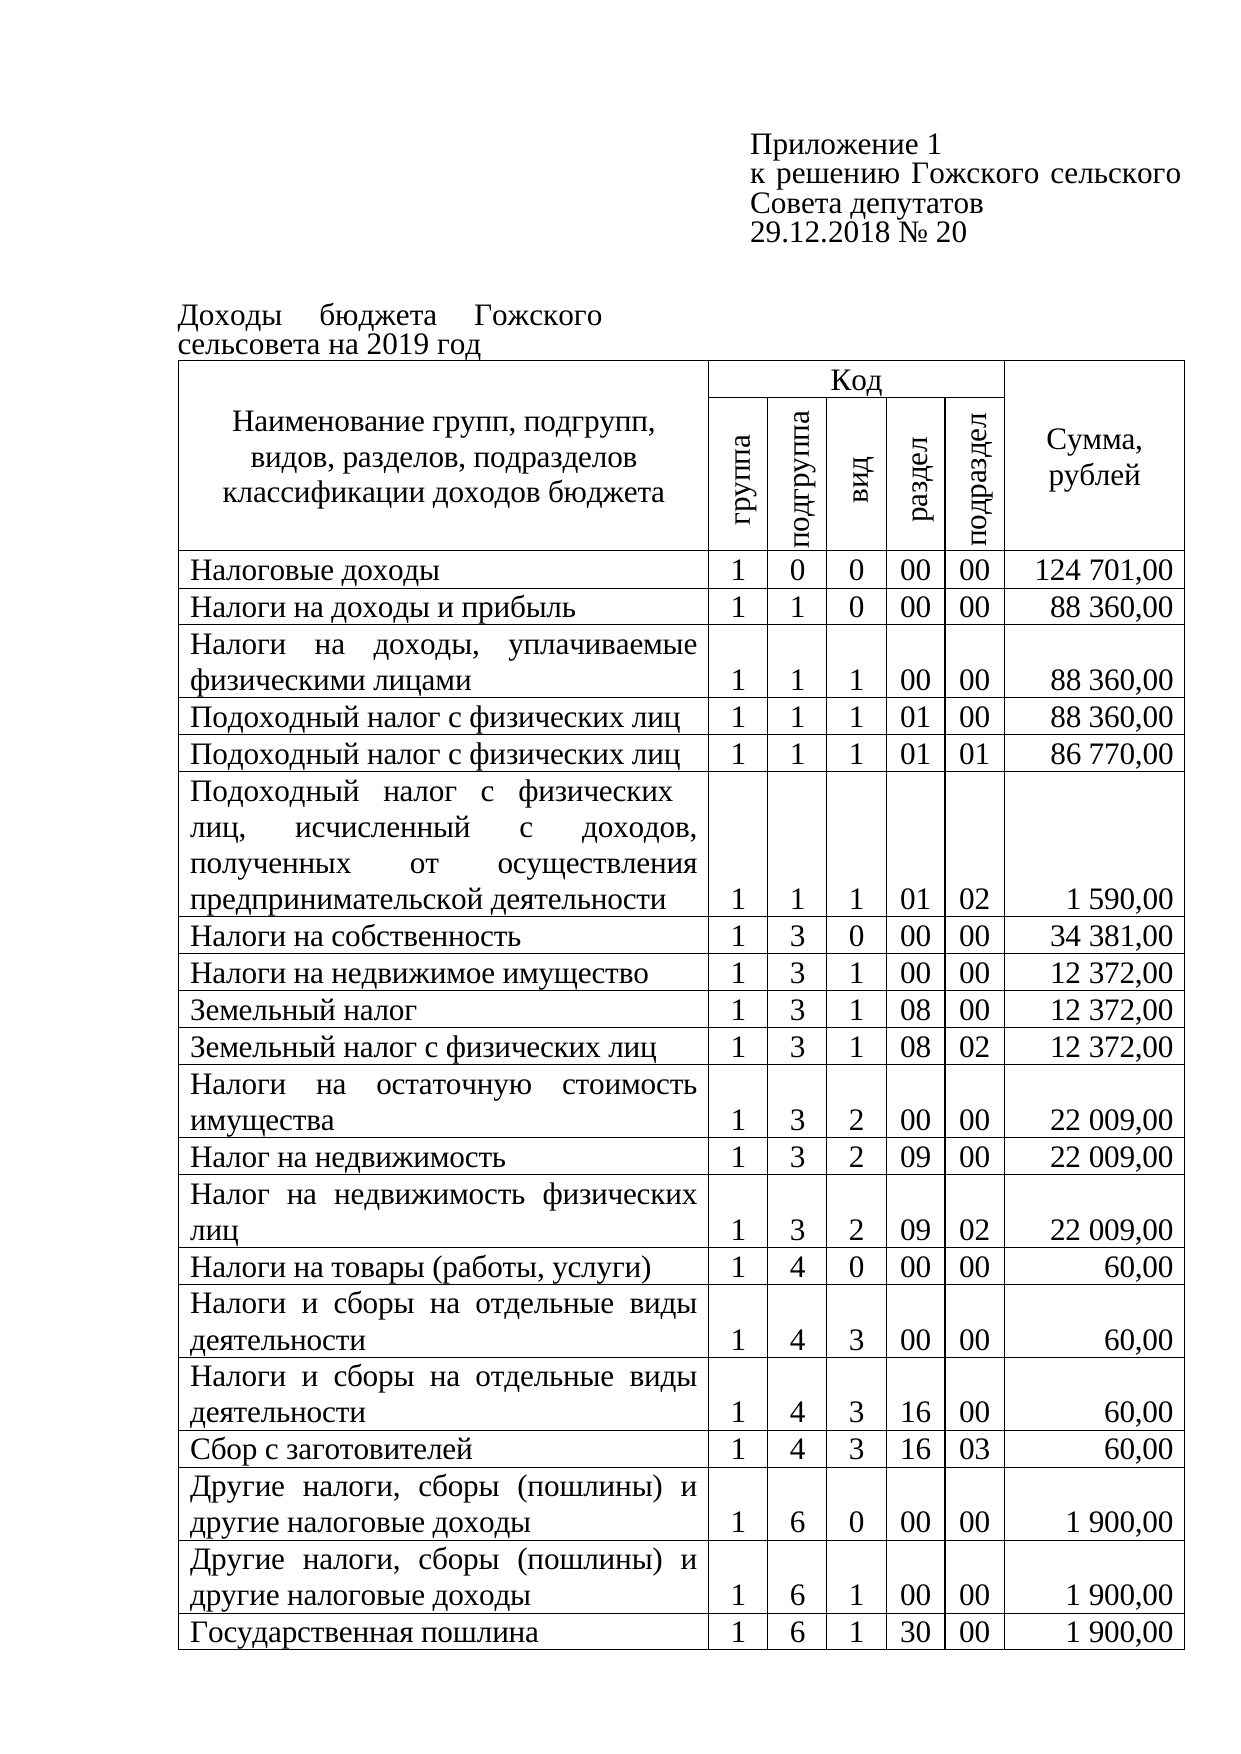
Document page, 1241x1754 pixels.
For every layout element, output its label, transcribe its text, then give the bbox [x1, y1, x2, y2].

table_cell 3 [827, 1431, 886, 1467]
table_cell 1 [709, 991, 767, 1027]
table_cell 01 [887, 735, 944, 771]
table_cell 6 [768, 1614, 826, 1649]
table_cell Налоги на доходы, уплачиваемые физическими лицами [179, 625, 708, 697]
table_cell 1 [709, 917, 767, 953]
table_cell 1 590,00 [1005, 772, 1184, 916]
table_cell Другие налоги, сборы (пошлины) и другие налоговые доходы [179, 1468, 708, 1539]
table_cell 1 [827, 954, 886, 990]
table_cell 1 [768, 698, 826, 734]
table_cell 60,00 [1005, 1431, 1184, 1467]
table_cell 3 [768, 1028, 826, 1064]
table_cell 1 [709, 1431, 767, 1467]
table_cell 00 [887, 625, 944, 697]
table_cell 12 372,00 [1005, 991, 1184, 1027]
table_cell 1 900,00 [1005, 1614, 1184, 1649]
table_cell вид [827, 398, 886, 550]
table_cell 1 [827, 991, 886, 1027]
table_cell 1 [709, 1358, 767, 1429]
table_cell 1 [709, 1468, 767, 1539]
table_cell 2 [827, 1065, 886, 1137]
table_cell 00 [946, 1358, 1004, 1429]
table_cell 1 [827, 772, 886, 916]
table_cell Подоходный налог с физических лиц [179, 698, 708, 734]
table_cell 3 [827, 1285, 886, 1357]
table_cell 1 [768, 625, 826, 697]
table_cell 00 [887, 1248, 944, 1284]
table_cell 00 [946, 917, 1004, 953]
table_cell 0 [768, 551, 826, 587]
table_cell 2 [827, 1175, 886, 1247]
table_cell 88 360,00 [1005, 625, 1184, 697]
table_cell 60,00 [1005, 1248, 1184, 1284]
table_cell 00 [946, 551, 1004, 587]
table_cell 16 [887, 1431, 944, 1467]
table_cell 00 [946, 991, 1004, 1027]
table_cell 12 372,00 [1005, 1028, 1184, 1064]
table_cell 0 [827, 1468, 886, 1539]
table_cell 3 [768, 1065, 826, 1137]
table_cell 00 [946, 1248, 1004, 1284]
table_cell 00 [946, 1614, 1004, 1649]
table_cell 00 [887, 917, 944, 953]
table_cell 02 [946, 772, 1004, 916]
text Доходы бюджета Гожского сельсовета на 2019 год [177, 302, 602, 360]
table_cell раздел [887, 398, 944, 550]
table_cell 1 [709, 551, 767, 587]
table_cell 00 [887, 589, 944, 624]
table_cell подраздел [946, 398, 1004, 550]
table_cell 09 [887, 1138, 944, 1174]
table_cell 4 [768, 1431, 826, 1467]
table_cell 1 [827, 698, 886, 734]
table_cell 08 [887, 1028, 944, 1064]
table_cell 30 [887, 1614, 944, 1649]
table_cell Другие налоги, сборы (пошлины) и другие налоговые доходы [179, 1541, 708, 1612]
table_cell 1 [827, 1614, 886, 1649]
table_cell 34 381,00 [1005, 917, 1184, 953]
table_cell 4 [768, 1358, 826, 1429]
table_cell Земельный налог [179, 991, 708, 1027]
table_cell 3 [768, 991, 826, 1027]
table_cell 1 [768, 772, 826, 916]
table_cell 1 [768, 735, 826, 771]
table_cell Налоги и сборы на отдельные виды деятельности [179, 1285, 708, 1357]
table_cell 22 009,00 [1005, 1065, 1184, 1137]
table_cell 1 [709, 1065, 767, 1137]
table_cell Земельный налог с физических лиц [179, 1028, 708, 1064]
table_cell 00 [946, 954, 1004, 990]
table_cell 1 [709, 954, 767, 990]
table_cell Подоходный налог с физических лиц, исчисленный с доходов, полученных от осуществления предпринимательской деятельности [179, 772, 708, 916]
table_cell 0 [827, 589, 886, 624]
table_cell 0 [827, 551, 886, 587]
table_cell 01 [887, 698, 944, 734]
table_cell Налог на недвижимость физических лиц [179, 1175, 708, 1247]
table_cell Государственная пошлина [179, 1614, 708, 1649]
table_cell 3 [768, 954, 826, 990]
table_cell 0 [827, 917, 886, 953]
table_cell 3 [827, 1358, 886, 1429]
table_cell Налоги и сборы на отдельные виды деятельности [179, 1358, 708, 1429]
table_cell 09 [887, 1175, 944, 1247]
table_cell 00 [887, 954, 944, 990]
table_cell 1 [827, 1541, 886, 1612]
table_cell Налоги на товары (работы, услуги) [179, 1248, 708, 1284]
table_header Сумма, рублей [1005, 361, 1184, 550]
table_cell 1 [709, 772, 767, 916]
table_cell 3 [768, 917, 826, 953]
table_cell 1 [827, 1028, 886, 1064]
table_cell 1 [709, 1248, 767, 1284]
table_cell 22 009,00 [1005, 1138, 1184, 1174]
table_cell Налоги на собственность [179, 917, 708, 953]
table_cell 00 [946, 698, 1004, 734]
table_cell 03 [946, 1431, 1004, 1467]
table_cell 00 [887, 1065, 944, 1137]
table_header Код [709, 361, 1004, 397]
table_cell 1 [709, 1175, 767, 1247]
table_cell 1 900,00 [1005, 1468, 1184, 1539]
table_cell 124 701,00 [1005, 551, 1184, 587]
table_cell 00 [946, 1541, 1004, 1612]
table_cell 01 [887, 772, 944, 916]
table_cell 00 [887, 1285, 944, 1357]
table_cell 00 [946, 1065, 1004, 1137]
table_cell 0 [827, 1248, 886, 1284]
table_cell 16 [887, 1358, 944, 1429]
table_cell Налог на недвижимость [179, 1138, 708, 1174]
table_cell 00 [946, 1285, 1004, 1357]
table_cell 02 [946, 1028, 1004, 1064]
table_header Приложение 1 к решению Гожского сельского Совета депутатов 29.12.2018 № 20 [739, 131, 1192, 248]
table_cell 60,00 [1005, 1358, 1184, 1429]
table_cell Сбор с заготовителей [179, 1431, 708, 1467]
table_cell Подоходный налог с физических лиц [179, 735, 708, 771]
table_cell 6 [768, 1541, 826, 1612]
table_cell 00 [946, 625, 1004, 697]
table_cell 00 [887, 1541, 944, 1612]
table_cell 01 [946, 735, 1004, 771]
table_cell Налоги на доходы и прибыль [179, 589, 708, 624]
table_cell 1 [768, 589, 826, 624]
table_cell Налоги на недвижимое имущество [179, 954, 708, 990]
table_cell 02 [946, 1175, 1004, 1247]
table_cell группа [709, 398, 767, 550]
table_cell 86 770,00 [1005, 735, 1184, 771]
table_cell 00 [946, 1138, 1004, 1174]
table_cell 88 360,00 [1005, 698, 1184, 734]
table_cell Налоговые доходы [179, 551, 708, 587]
table_cell 1 [709, 698, 767, 734]
table_cell 1 900,00 [1005, 1541, 1184, 1612]
table_cell 3 [768, 1138, 826, 1174]
table_cell 00 [946, 1468, 1004, 1539]
table_cell 12 372,00 [1005, 954, 1184, 990]
table_cell 1 [709, 625, 767, 697]
table_header Наименование групп, подгрупп, видов, разделов, подразделов классификации доходов бюджета [179, 361, 708, 550]
table_cell 60,00 [1005, 1285, 1184, 1357]
table_cell 2 [827, 1138, 886, 1174]
table_cell 1 [709, 589, 767, 624]
table_cell 88 360,00 [1005, 589, 1184, 624]
table_cell 1 [709, 1285, 767, 1357]
table_cell 6 [768, 1468, 826, 1539]
table_cell 1 [827, 735, 886, 771]
table_cell Налоги на остаточную стоимость имущества [179, 1065, 708, 1137]
table_cell 1 [709, 1028, 767, 1064]
table_cell 1 [709, 735, 767, 771]
table_cell 1 [827, 625, 886, 697]
table_cell 1 [709, 1138, 767, 1174]
table_cell 4 [768, 1248, 826, 1284]
table_cell 00 [887, 551, 944, 587]
table_cell 08 [887, 991, 944, 1027]
table_cell 22 009,00 [1005, 1175, 1184, 1247]
table_cell 3 [768, 1175, 826, 1247]
table_cell подгруппа [768, 398, 826, 550]
table_cell 4 [768, 1285, 826, 1357]
table_cell 1 [709, 1614, 767, 1649]
table_cell 00 [946, 589, 1004, 624]
table_cell 1 [709, 1541, 767, 1612]
table_cell 00 [887, 1468, 944, 1539]
